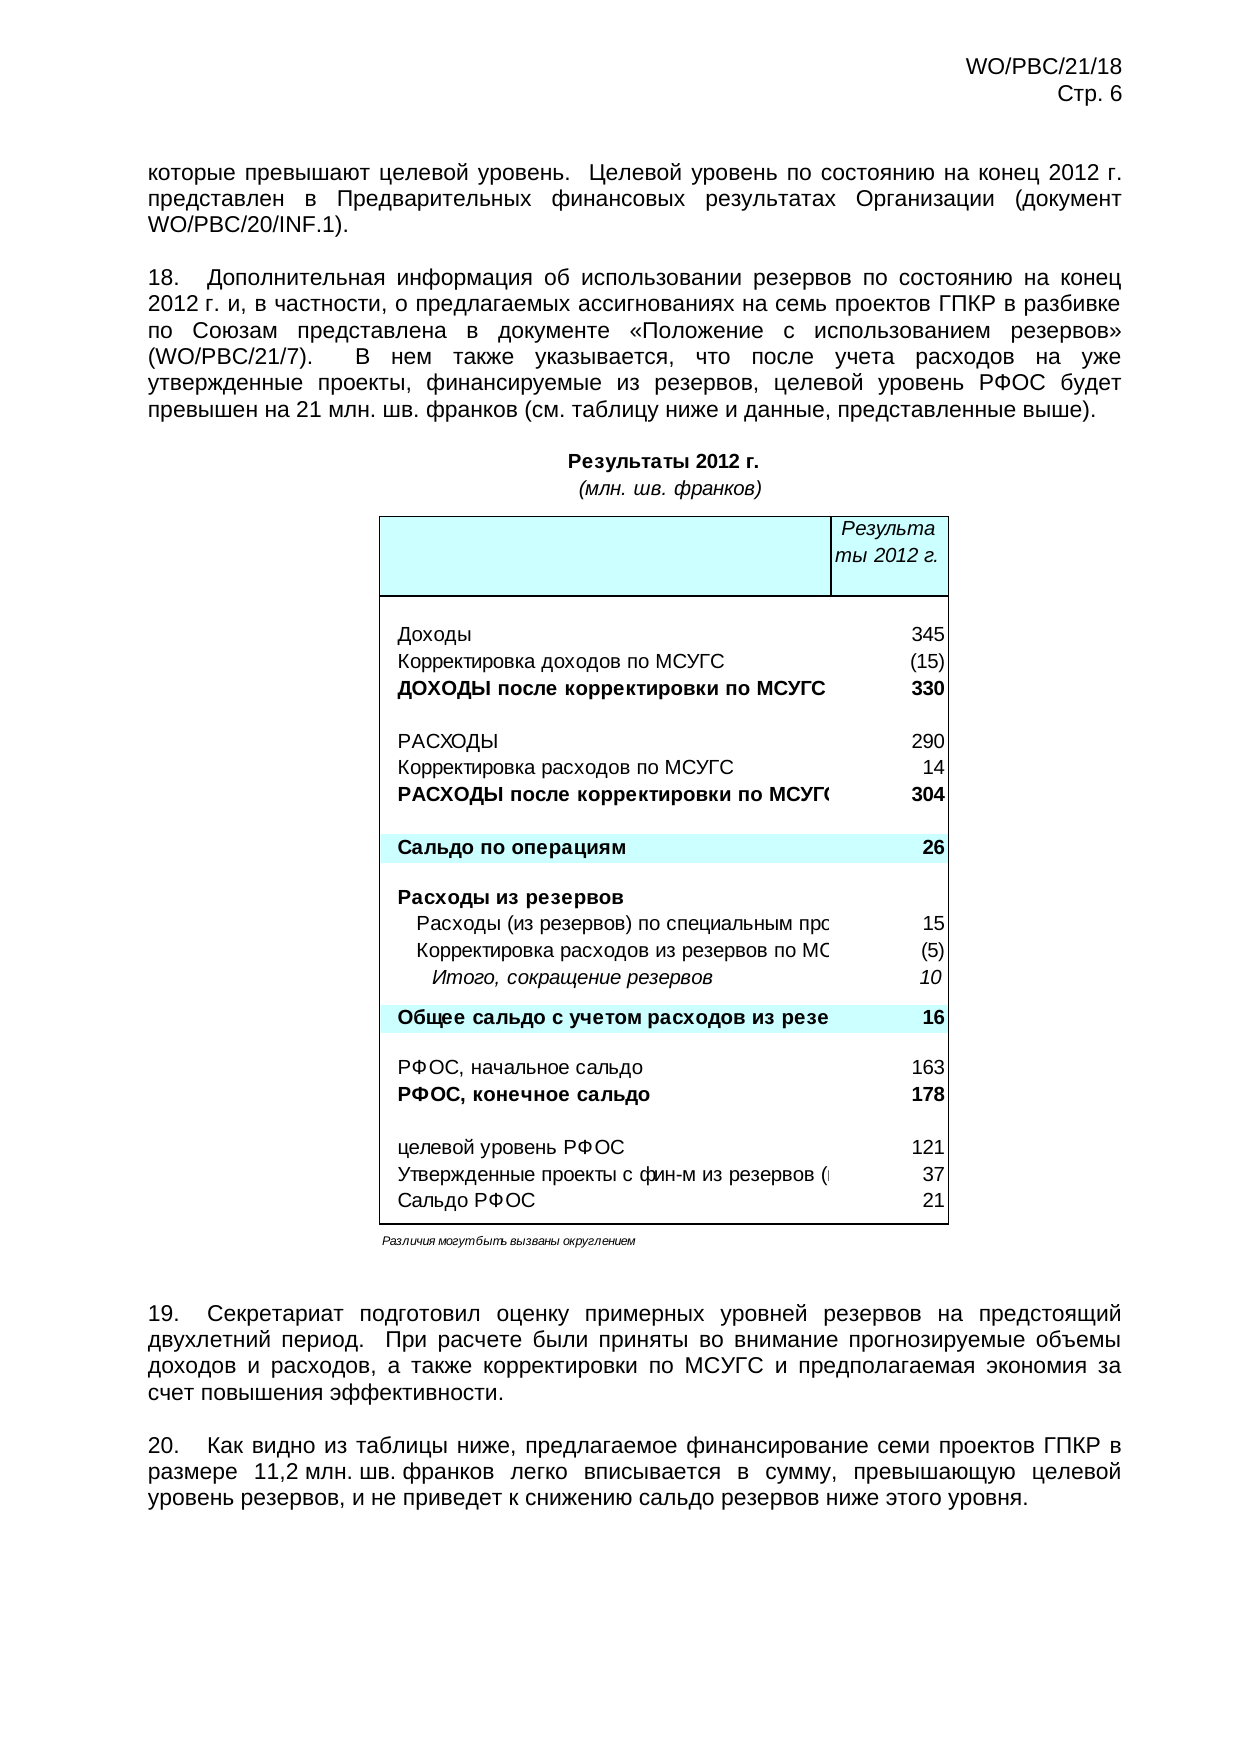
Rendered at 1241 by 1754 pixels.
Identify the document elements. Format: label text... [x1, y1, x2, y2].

list Как видно из таблицы ниже, предлагаемое финансирование семи проектов ГПКР в размере 11,2 млн. шв. франков легко вписывается в сумму, превышающую целевой уровень резервов, и не приведет к снижению сальдо резервов ниже этого уровня. [148, 1432, 1122, 1511]
list Секретариат подготовил оценку примерных уровней резервов на предстоящий двухлетний период. При расчете были приняты во внимание прогнозируемые объемы доходов и расходов, а также корректировки по МСУГС и предполагаемая экономия за счет повышения эффективности. [148, 1300, 1122, 1405]
list Дополнительная информация об использовании резервов по состоянию на конец 2012 г. и, в частности, о предлагаемых ассигнованиях на семь проектов ГПКР в разбивке по Союзам представлена в документе «Положение с использованием резервов» (WO/PBC/21/7). В нем также указывается, что после учета расходов на уже утвержденные проекты, финансируемые из резервов, целевой уровень РФОС будет превышен на 21 млн. шв. франков (см. таблицу ниже и данные, представленные выше). [148, 264, 1122, 422]
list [148, 158, 1122, 238]
